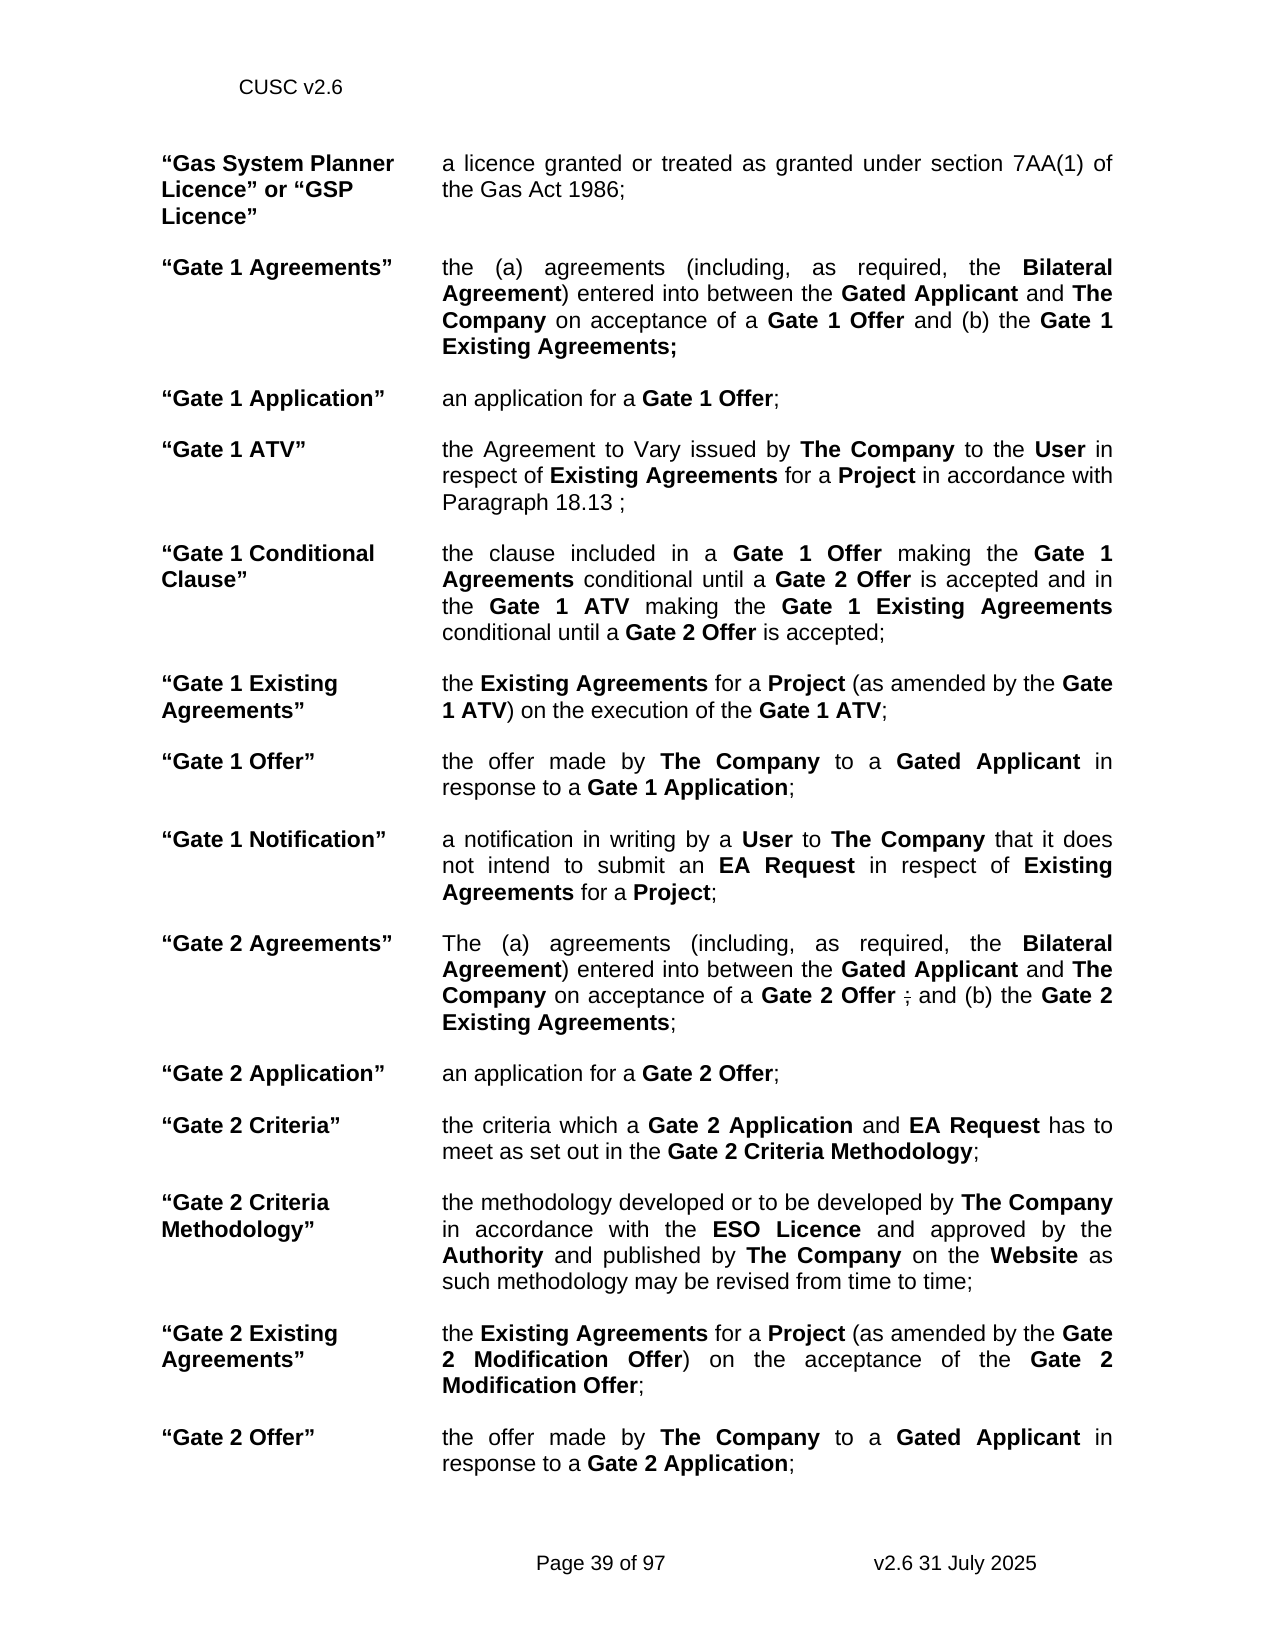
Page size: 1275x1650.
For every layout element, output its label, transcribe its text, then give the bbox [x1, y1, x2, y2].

table_cell “Gate 2 Agreements” [150, 930, 431, 1060]
table_cell “Gate 1 Agreements” [150, 254, 431, 384]
table_cell The (a) agreements (including, as required, the Bilateral Agreement) entered into between the Gated Applicant and The Company on acceptance of a Gate 2 Offer ; and (b) the Gate 2 Existing Agreements; [431, 930, 1124, 1060]
table_cell “Gate 1 Conditional Clause” [150, 540, 431, 670]
table_cell the methodology developed or to be developed by The Company in accordance with the ESO Licence and approved by the Authority and published by The Company on the Website as such methodology may be revised from time to time; [431, 1189, 1124, 1320]
table_cell a licence granted or treated as granted under section 7AA(1) of the Gas Act 1986; [431, 150, 1124, 254]
table_cell “Gate 2 Existing Agreements” [150, 1320, 431, 1424]
table_cell the offer made by The Company to a Gated Applicant in response to a Gate 2 Application; [431, 1424, 1124, 1476]
table_cell “Gate 2 Offer” [150, 1424, 431, 1476]
table_cell an application for a Gate 1 Offer; [431, 385, 1124, 436]
table_cell the Existing Agreements for a Project (as amended by the Gate 1 ATV) on the execution of the Gate 1 ATV; [431, 670, 1124, 748]
table_cell “Gas System Planner Licence” or “GSP Licence” [150, 150, 431, 254]
table_cell a notification in writing by a User to The Company that it does not intend to submit an EA Request in respect of Existing Agreements for a Project; [431, 826, 1124, 930]
table_cell “Gate 1 ATV” [150, 436, 431, 540]
table_cell “Gate 1 Application” [150, 385, 431, 436]
table_cell the Existing Agreements for a Project (as amended by the Gate 2 Modification Offer) on the acceptance of the Gate 2 Modification Offer; [431, 1320, 1124, 1424]
table_cell “Gate 1 Existing Agreements” [150, 670, 431, 748]
table_cell the (a) agreements (including, as required, the Bilateral Agreement) entered into between the Gated Applicant and The Company on acceptance of a Gate 1 Offer and (b) the Gate 1 Existing Agreements; [431, 254, 1124, 384]
table_cell the offer made by The Company to a Gated Applicant in response to a Gate 1 Application; [431, 748, 1124, 826]
table_cell the Agreement to Vary issued by The Company to the User in respect of Existing Agreements for a Project in accordance with Paragraph 18.13 ; [431, 436, 1124, 540]
table_cell “Gate 1 Notification” [150, 826, 431, 930]
table_cell “Gate 2 Application” [150, 1060, 431, 1112]
table_cell “Gate 2 Criteria Methodology” [150, 1189, 431, 1320]
table_cell an application for a Gate 2 Offer; [431, 1060, 1124, 1112]
table_cell the clause included in a Gate 1 Offer making the Gate 1 Agreements conditional until a Gate 2 Offer is accepted and in the Gate 1 ATV making the Gate 1 Existing Agreements conditional until a Gate 2 Offer is accepted; [431, 540, 1124, 670]
table_cell the criteria which a Gate 2 Application and EA Request has to meet as set out in the Gate 2 Criteria Methodology; [431, 1112, 1124, 1189]
table_cell “Gate 2 Criteria” [150, 1112, 431, 1189]
table_cell “Gate 1 Offer” [150, 748, 431, 826]
